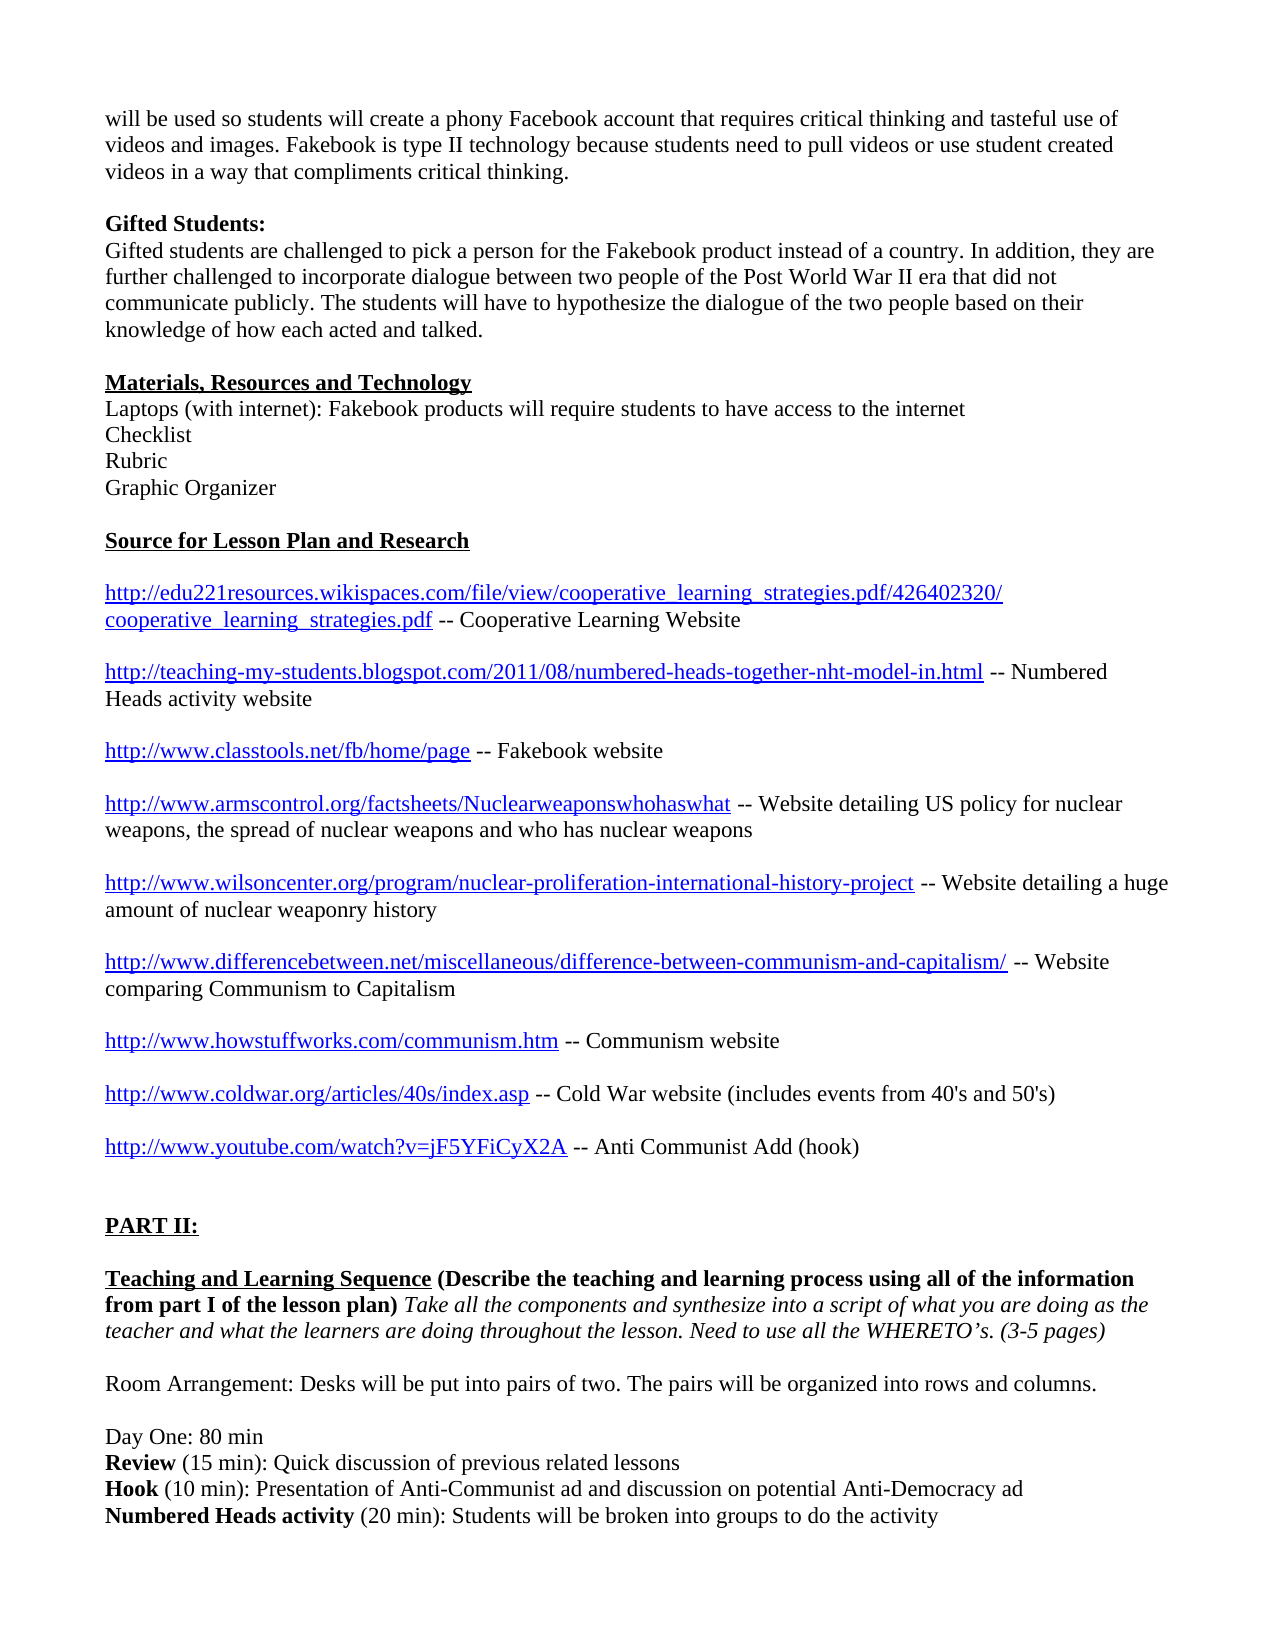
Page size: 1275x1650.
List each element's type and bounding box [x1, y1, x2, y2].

text [105, 105, 1170, 1528]
